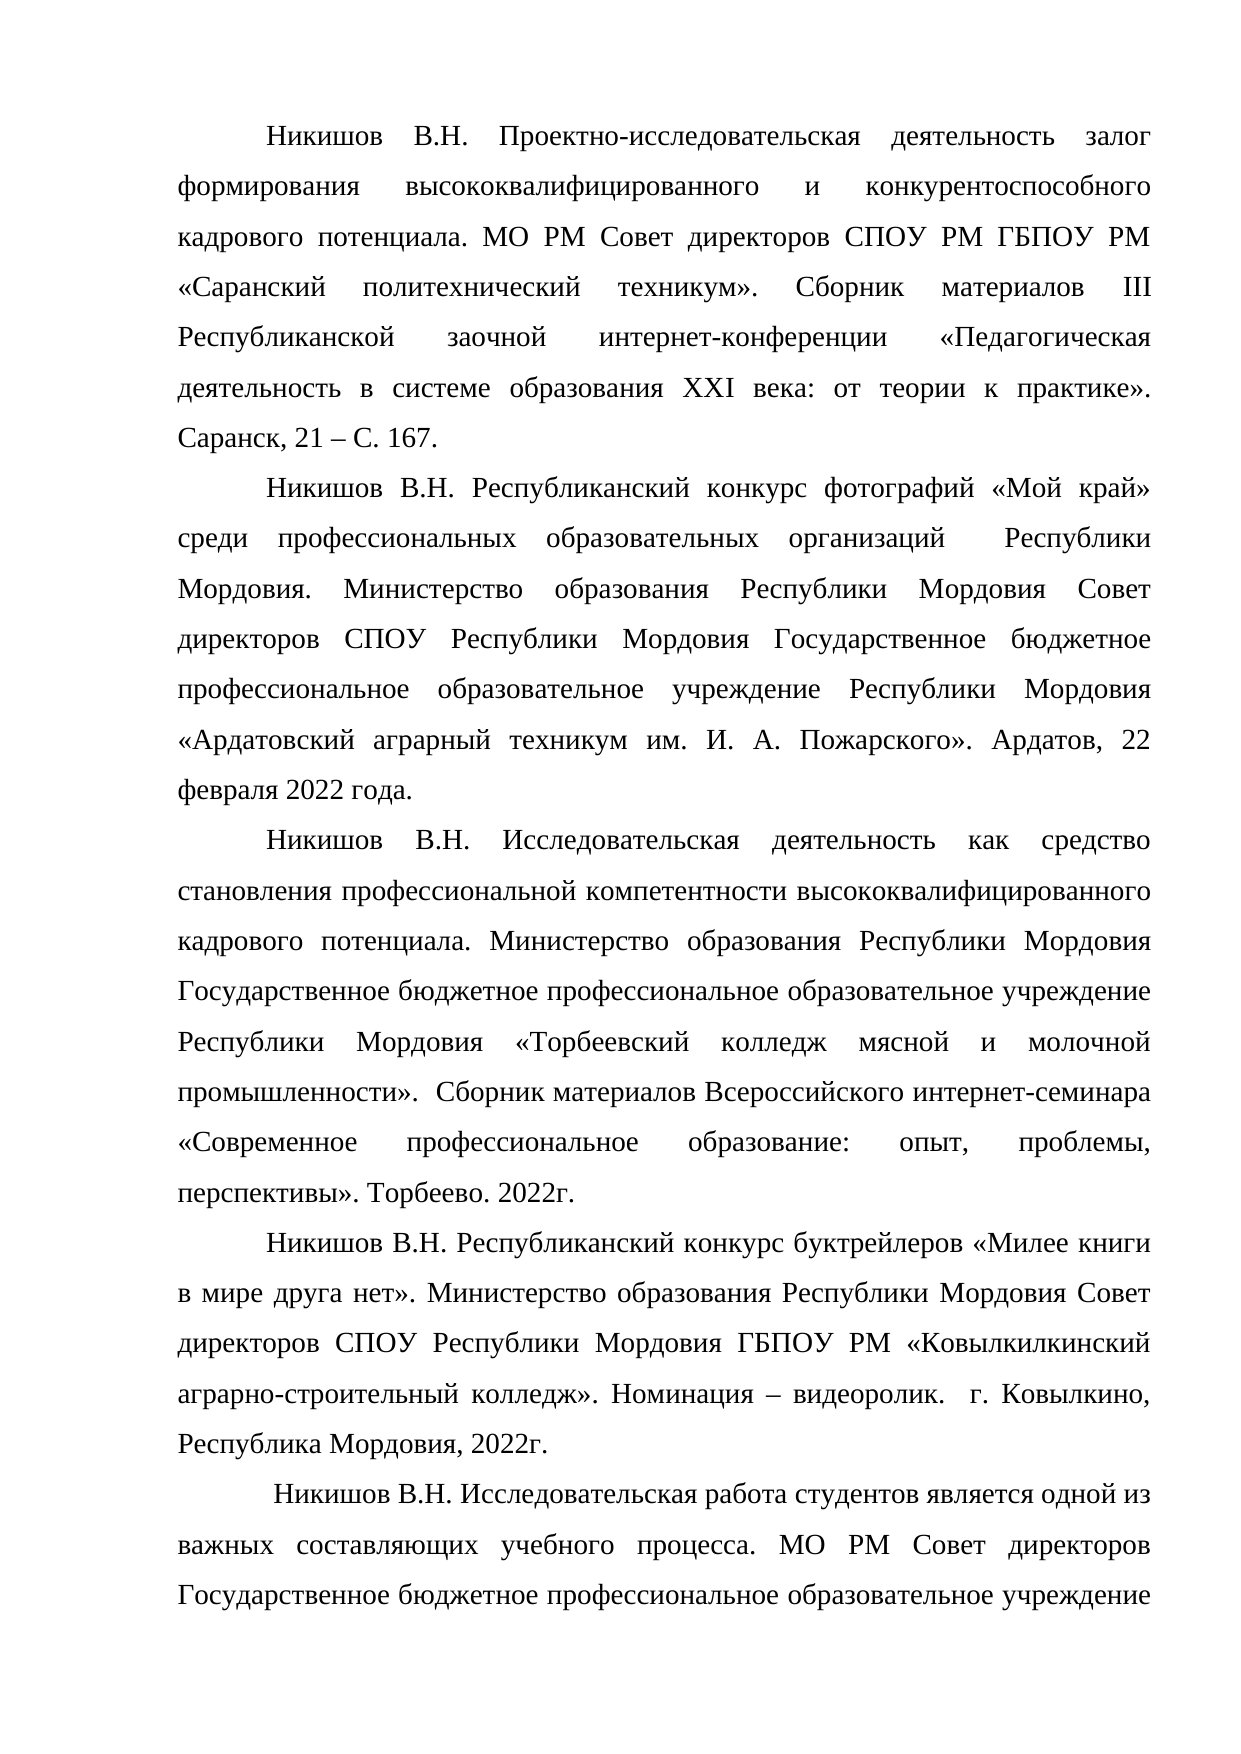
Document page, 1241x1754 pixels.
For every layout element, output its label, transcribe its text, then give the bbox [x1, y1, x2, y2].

text Никишов В.Н. Республиканский конкурс буктрейлеров «Милее книги в мире друга нет». Министерство образования Республики Мордовия Совет директоров СПОУ Республики Мордовия ГБПОУ РМ «Ковылкилкинский аграрно-строительный колледж». Номинация – видеоролик. г. Ковылкино, Республика Мордовия, 2022г. [177, 1225, 1152, 1460]
text Никишов В.Н. Республиканский конкурс фотографий «Мой край» среди профессиональных образовательных организаций Республики Мордовия. Министерство образования Республики Мордовия Совет директоров СПОУ Республики Мордовия Государственное бюджетное профессиональное образовательное учреждение Республики Мордовия «Ардатовский аграрный техникум им. И. А. Пожарского». Ардатов, 22 февраля 2022 года. [177, 470, 1152, 806]
text Никишов В.Н. Проектно-исследовательская деятельность залог формирования высококвалифицированного и конкурентоспособного кадрового потенциала. МО РМ Совет директоров СПОУ РМ ГБПОУ РМ «Саранский политехнический техникум». Сборник материалов III Республиканской заочной интернет-конференции «Педагогическая деятельность в системе образования ХХI века: от теории к практике». Саранск, 21 – С. 167. [177, 118, 1152, 453]
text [177, 1477, 1152, 1611]
text Никишов В.Н. Исследовательская деятельность как средство становления профессиональной компетентности высококвалифицированного кадрового потенциала. Министерство образования Республики Мордовия Государственное бюджетное профессиональное образовательное учреждение Республики Мордовия «Торбеевский колледж мясной и молочной промышленности». Сборник материалов Всероссийского интернет-семинара «Современное профессиональное образование: опыт, проблемы, перспективы». Торбеево. 2022г. [177, 822, 1152, 1208]
